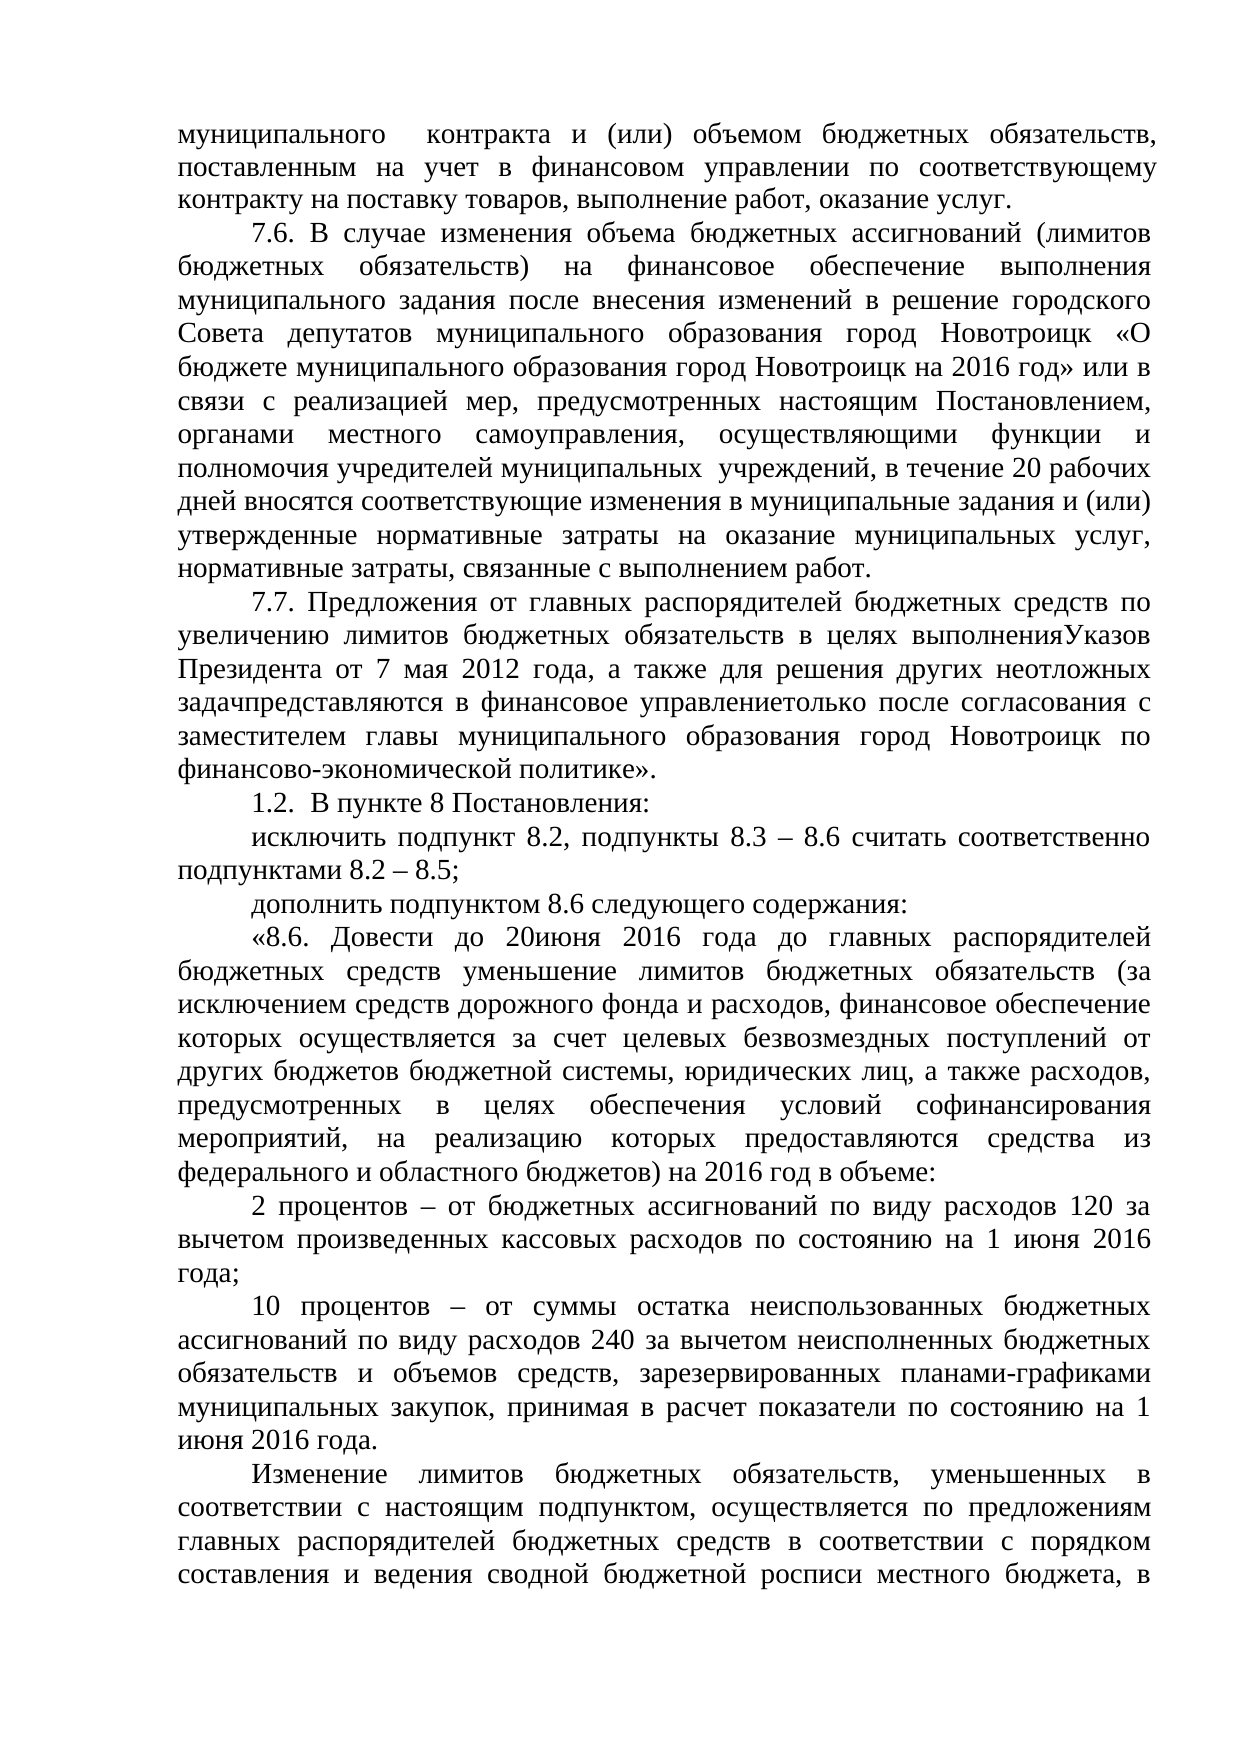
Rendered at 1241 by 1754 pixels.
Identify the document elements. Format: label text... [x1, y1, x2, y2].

text 2 процентов – от бюджетных ассигнований по виду расходов 120 за вычетом произведенных кассовых расходов по состоянию на 1 июня 2016 года; [177, 1188, 1152, 1288]
text «8.6. Довести до 20июня 2016 года до главных распорядителей бюджетных средств уменьшение лимитов бюджетных обязательств (за исключением средств дорожного фонда и расходов, финансовое обеспечение которых осуществляется за счет целевых безвозмездных поступлений от других бюджетов бюджетной системы, юридических лиц, а также расходов, предусмотренных в целях обеспечения условий софинансирования мероприятий, на реализацию которых предоставляются средства из федерального и областного бюджетов) на 2016 год в объеме: [177, 919, 1152, 1188]
text 7.7. Предложения от главных распорядителей бюджетных средств по увеличению лимитов бюджетных обязательств в целях выполненияУказов Президента от 7 мая 2012 года, а также для решения других неотложных задачпредставляются в финансовое управлениетолько после согласования с заместителем главы муниципального образования город Новотроицк по финансово-экономической политике». [177, 584, 1152, 785]
text исключить подпункт 8.2, подпункты 8.3 – 8.6 считать соответственно подпунктами 8.2 – 8.5; [177, 819, 1152, 886]
text дополнить подпунктом 8.6 следующего содержания: [177, 886, 1152, 919]
text 7.6. В случае изменения объема бюджетных ассигнований (лимитов бюджетных обязательств) на финансовое обеспечение выполнения муниципального задания после внесения изменений в решение городского Совета депутатов муниципального образования город Новотроицк «О бюджете муниципального образования город Новотроицк на 2016 год» или в связи с реализацией мер, предусмотренных настоящим Постановлением, органами местного самоуправления, осуществляющими функции и полномочия учредителей муниципальных учреждений, в течение 20 рабочих дней вносятся соответствующие изменения в муниципальные задания и (или) утвержденные нормативные затраты на оказание муниципальных услуг, нормативные затраты, связанные с выполнением работ. [177, 215, 1152, 584]
list В пункте 8 Постановления: [177, 785, 1152, 819]
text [177, 118, 1158, 215]
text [177, 1456, 1152, 1590]
text 10 процентов – от суммы остатка неиспользованных бюджетных ассигнований по виду расходов 240 за вычетом неисполненных бюджетных обязательств и объемов средств, зарезервированных планами-графиками муниципальных закупок, принимая в расчет показатели по состоянию на 1 июня 2016 года. [177, 1288, 1152, 1456]
